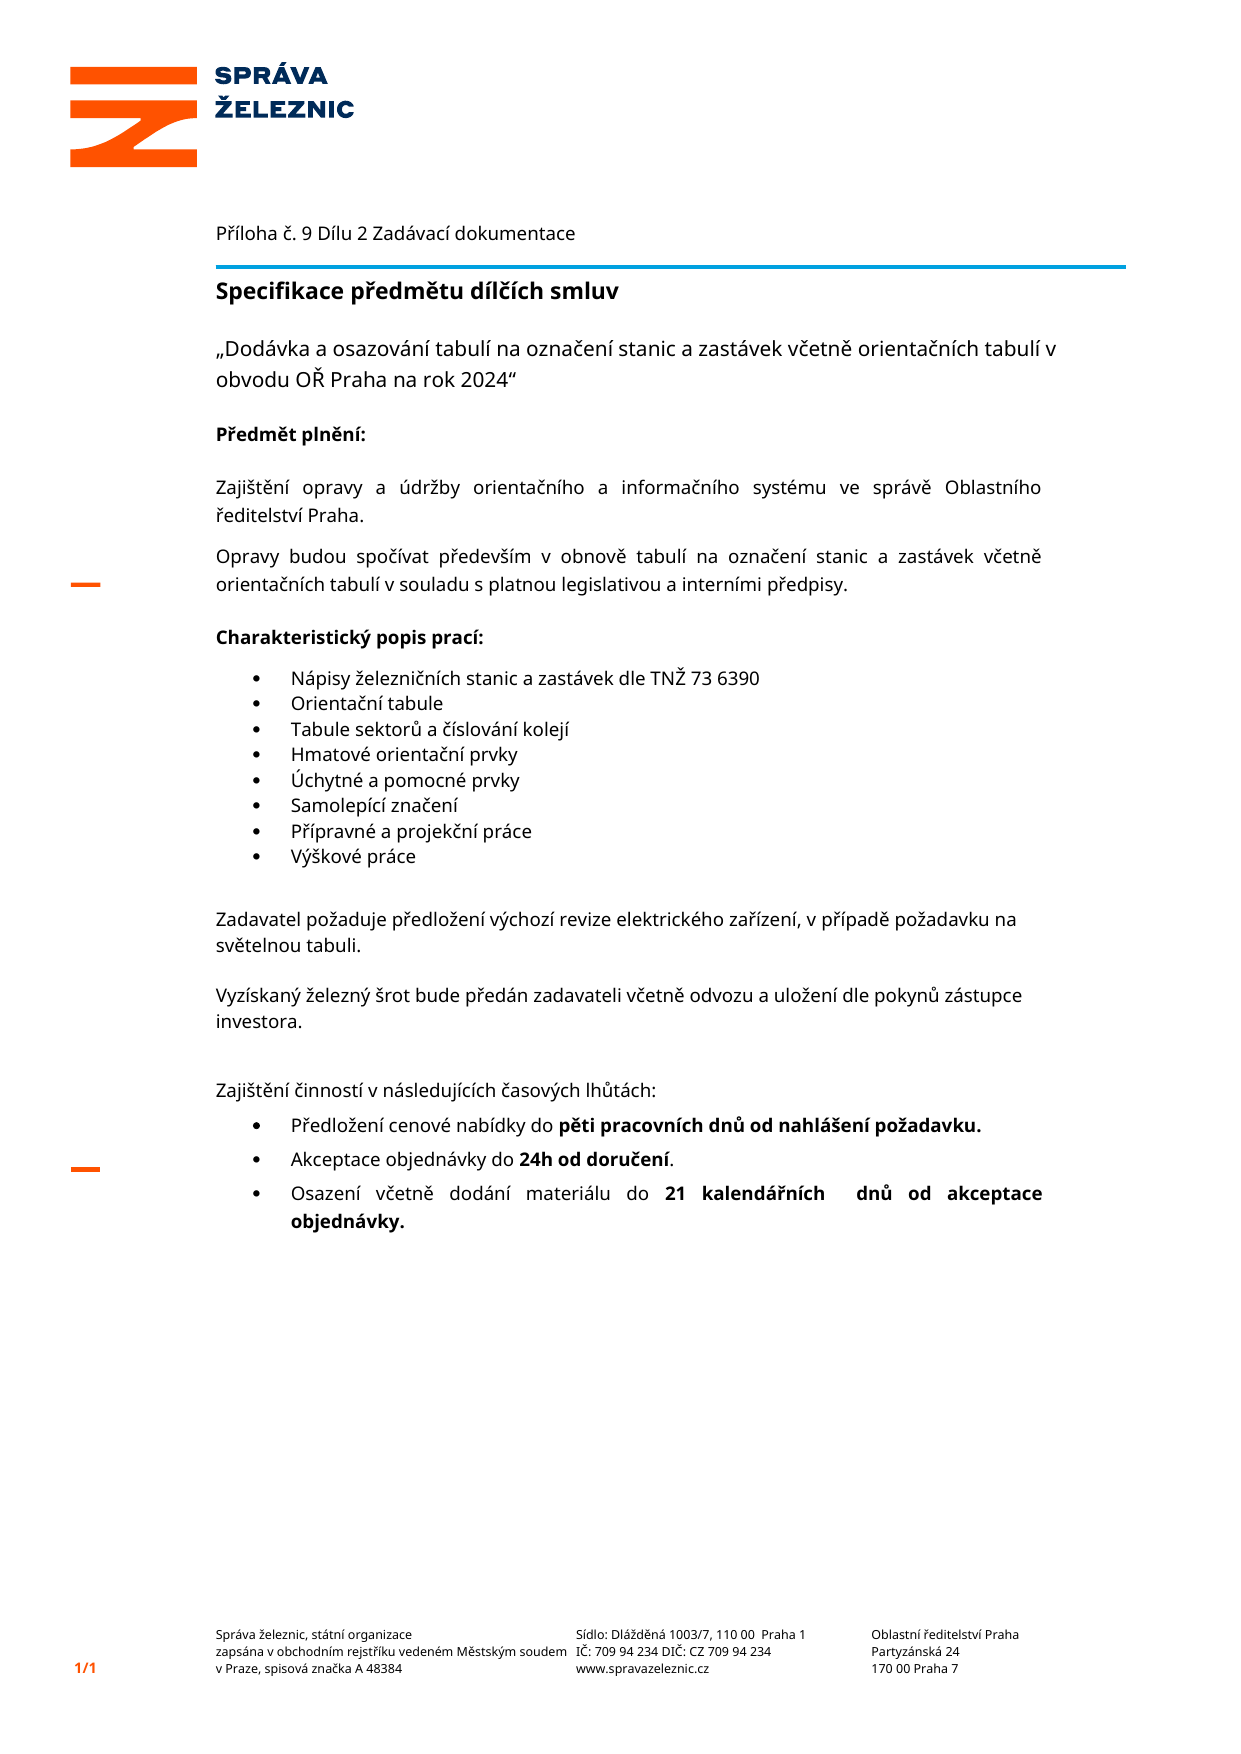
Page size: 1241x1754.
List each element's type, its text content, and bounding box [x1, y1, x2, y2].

text Opravy budou spočívat především v obnově tabulí na označení stanic a zastávek včetně orientačních tabulí v souladu s platnou legislativou a interními předpisy. [216, 543, 1042, 597]
list Samolepící značení [253, 792, 1042, 818]
list Úchytné a pomocné prvky [253, 767, 1042, 792]
list Nápisy železničních stanic a zastávek dle TNŽ 73 6390 [253, 665, 1042, 690]
text Zadavatel požaduje předložení výchozí revize elektrického zařízení, v případě požadavku na světelnou tabuli. [216, 906, 1042, 957]
list Tabule sektorů a číslování kolejí [253, 716, 1042, 741]
text „Dodávka a osazování tabulí na označení stanic a zastávek včetně orientačních tabulí v obvodu OŘ Praha na rok 2024“ [216, 334, 1122, 394]
text Specifikace předmětu dílčích smluv [216, 269, 1126, 306]
text Zajištění opravy a údržby orientačního a informačního systému ve správě Oblastního ředitelství Praha. [216, 475, 1042, 528]
list Předložení cenové nabídky do pěti pracovních dnů od nahlášení požadavku. [253, 1112, 1042, 1138]
list Akceptace objednávky do 24h od doručení. [253, 1146, 1042, 1172]
list Osazení včetně dodání materiálu do 21 kalendářních dnů od akceptace objednávky. [253, 1181, 1042, 1234]
list Hmatové orientační prvky [253, 741, 1042, 767]
text Vyzískaný železný šrot bude předán zadavateli včetně odvozu a uložení dle pokynů zástupce investora. [216, 982, 1042, 1033]
text Předmět plnění: [216, 422, 1122, 447]
text Charakteristický popis prací: [216, 624, 1042, 650]
list Přípravné a projekční práce [253, 818, 1042, 843]
subtitle Příloha č. 9 Dílu 2 Zadávací dokumentace [216, 221, 1122, 246]
text Zajištění činností v následujících časových lhůtách: [216, 1078, 1042, 1103]
list Orientační tabule [253, 690, 1042, 716]
list Výškové práce [253, 843, 1042, 869]
